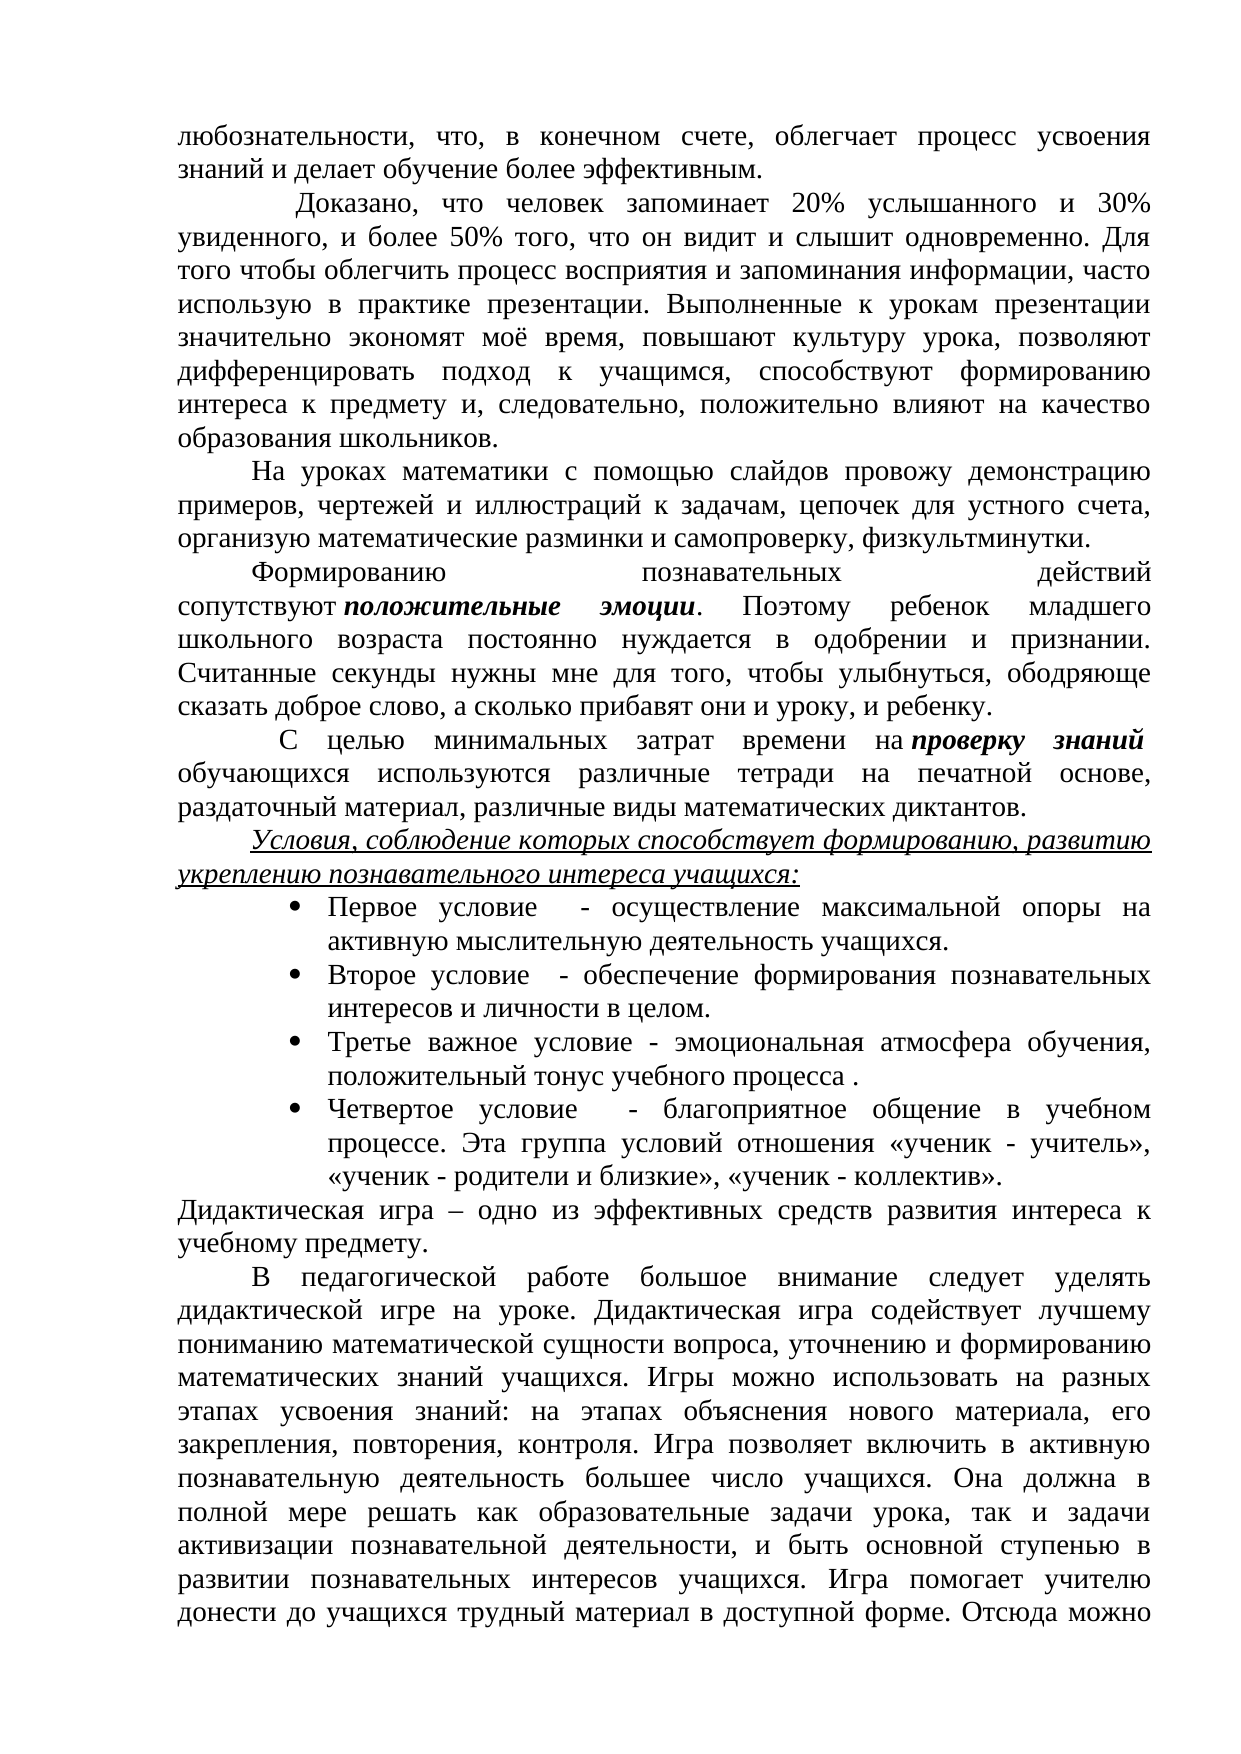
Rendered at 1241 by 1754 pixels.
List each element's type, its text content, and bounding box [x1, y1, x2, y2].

list Второе условие - обеспечение формирования познавательных интересов и личности в целом. [290, 957, 1152, 1024]
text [177, 118, 1152, 185]
text Доказано, что человек запоминает 20% услышанного и 30% увиденного, и более 50% того, что он видит и слышит одновременно. Для того чтобы облегчить процесс восприятия и запоминания информации, часто использую в практике презентации. Выполненные к урокам презентации значительно экономят моё время, повышают культуру урока, позволяют дифференцировать подход к учащимся, способствуют формированию интереса к предмету и, следовательно, положительно влияют на качество образования школьников. [177, 185, 1152, 453]
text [177, 1259, 1152, 1628]
text Условия, соблюдение которых способствует формированию, развитию укреплению познавательного интереса учащихся: [177, 822, 1152, 889]
list Третье важное условие - эмоциональная атмосфера обучения, положительный тонус учебного процесса . [290, 1024, 1152, 1091]
list Первое условие - осуществление максимальной опоры на активную мыслительную деятельность учащихся. [290, 889, 1152, 957]
text С целью минимальных затрат времени на проверку знаний обучающихся используются различные тетради на печатной основе, раздаточный материал, различные виды математических диктантов. [177, 722, 1152, 822]
text Дидактическая игра – одно из эффективных средств развития интереса к учебному предмету. [177, 1192, 1152, 1259]
list Четвертое условие - благоприятное общение в учебном процессе. Эта группа условий отношения «ученик - учитель», «ученик - родители и близкие», «ученик - коллектив». [290, 1091, 1152, 1192]
text Формированию познавательных действий сопутствуют положительные эмоции. Поэтому ребенок младшего школьного возраста постоянно нуждается в одобрении и признании. Считанные секунды нужны мне для того, чтобы улыбнуться, ободряюще сказать доброе слово, а сколько прибавят они и уроку, и ребенку. [177, 554, 1152, 722]
text На уроках математики с помощью слайдов провожу демонстрацию примеров, чертежей и иллюстраций к задачам, цепочек для устного счета, организую математические разминки и самопроверку, физкультминутки. [177, 453, 1152, 554]
